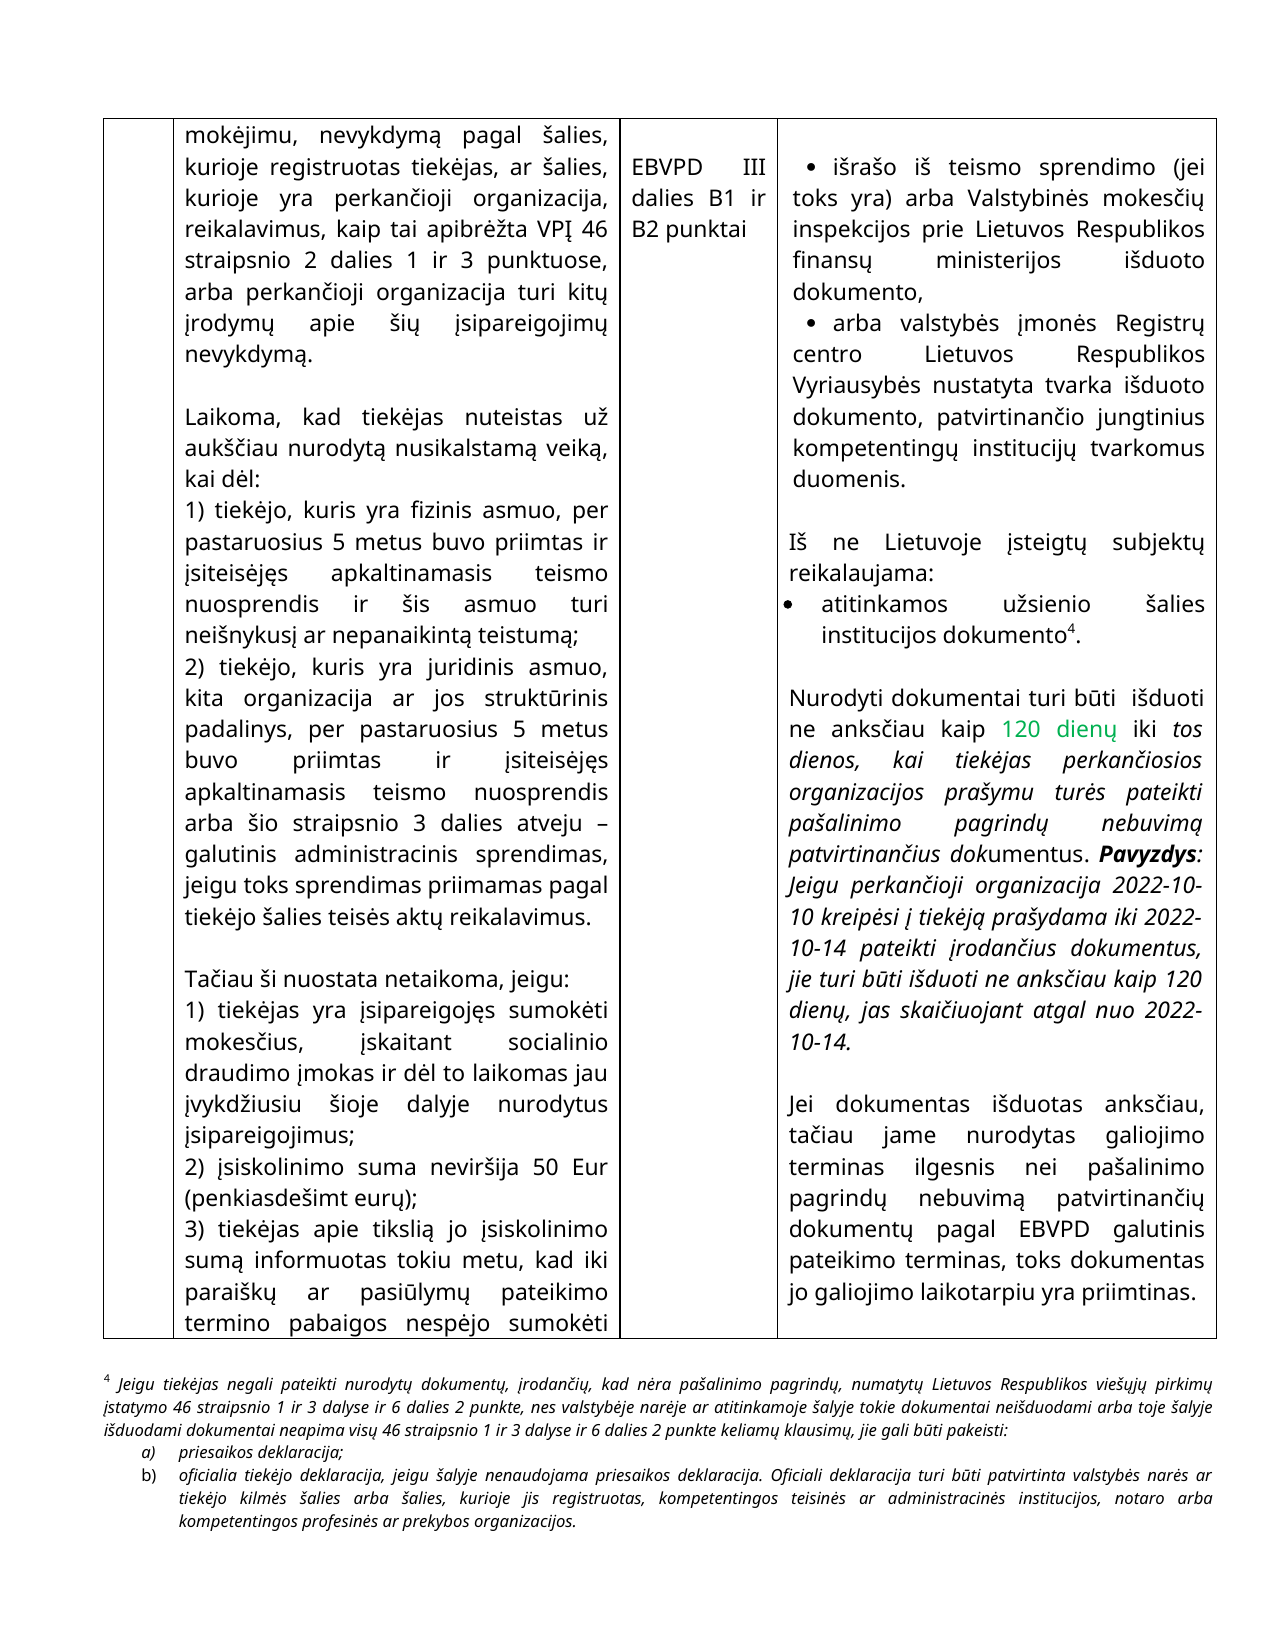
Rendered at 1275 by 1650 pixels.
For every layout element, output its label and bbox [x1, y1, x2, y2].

table_cell [778, 119, 1216, 1338]
table_cell [174, 119, 619, 1338]
table_cell [621, 119, 777, 1338]
table_cell [104, 119, 173, 1338]
